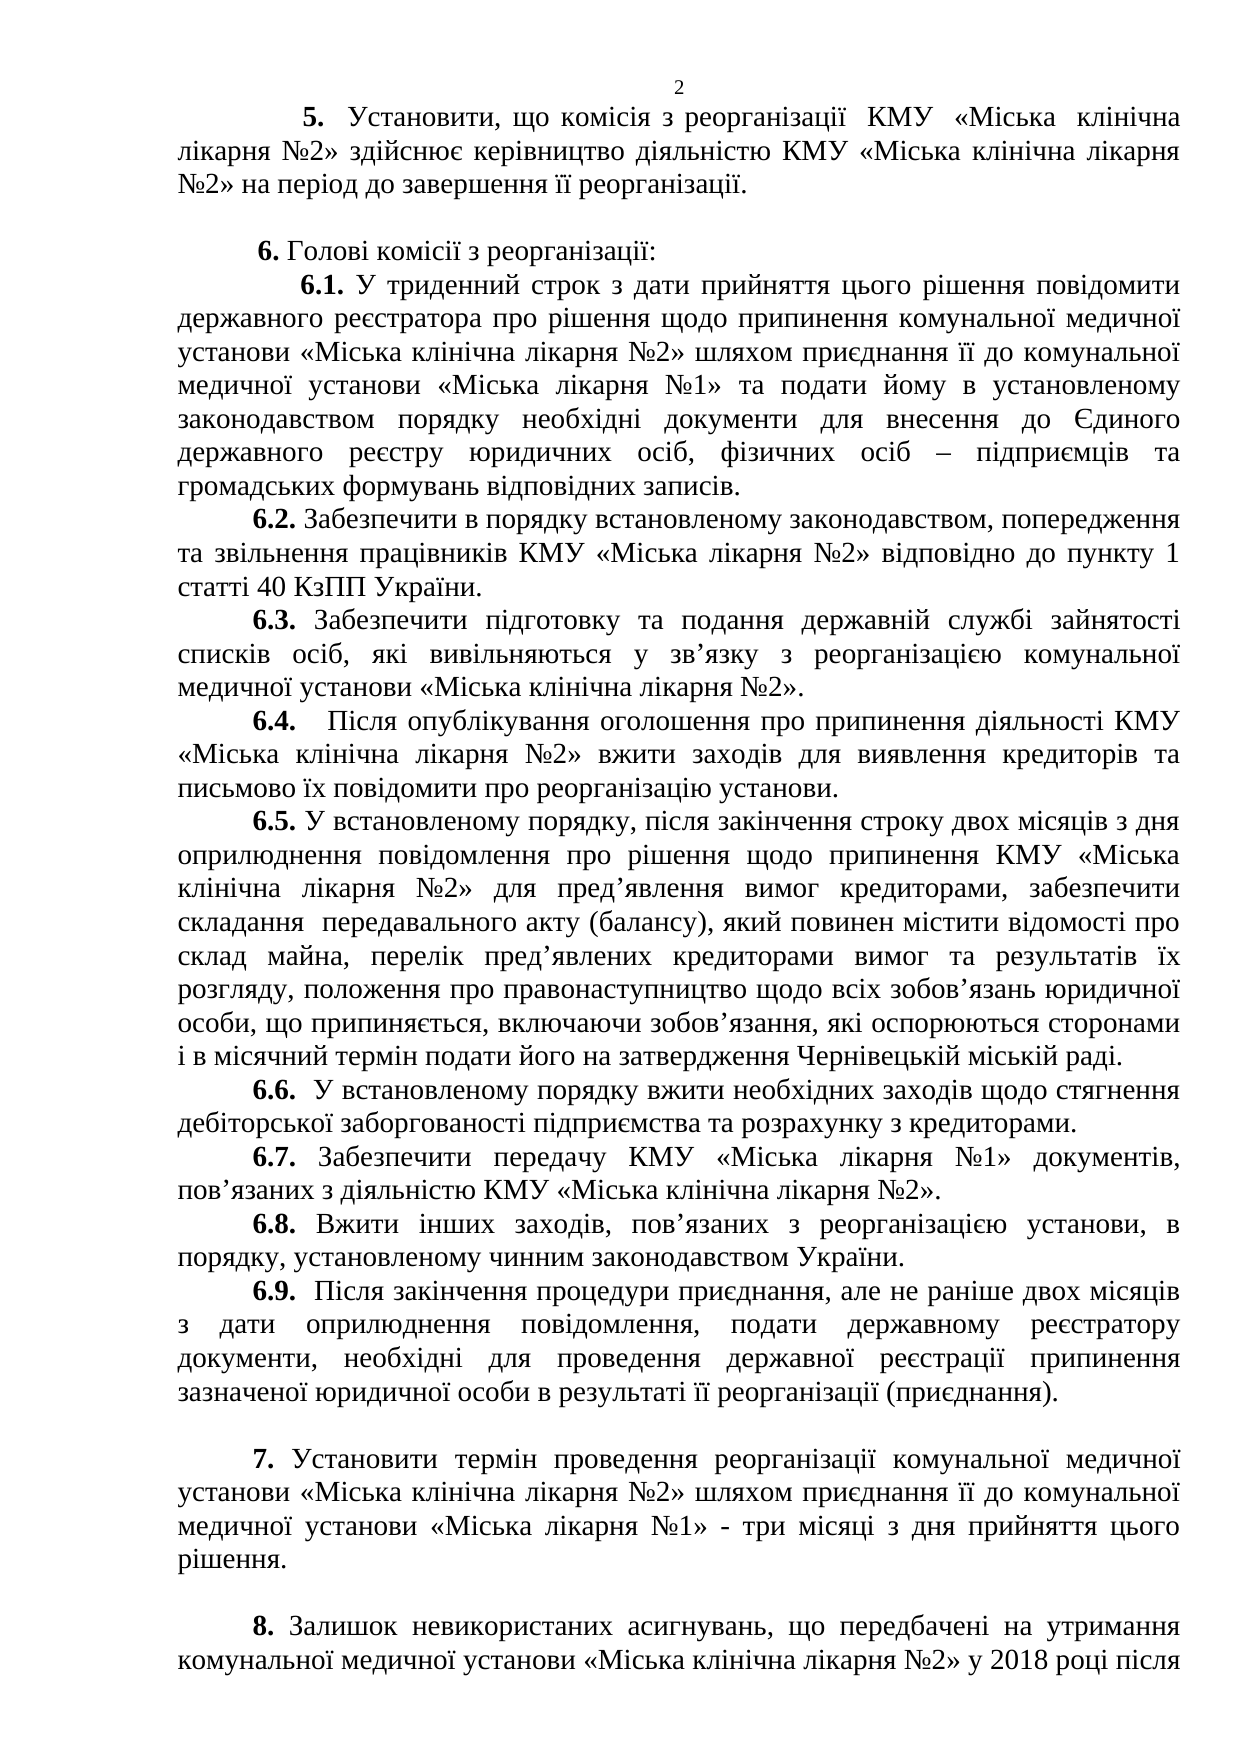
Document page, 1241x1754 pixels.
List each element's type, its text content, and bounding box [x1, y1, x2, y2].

text 5. Установити, що комісія з реорганізації КМУ «Міська клінічна лікарня №2» здійснює керівництво діяльністю КМУ «Міська клінічна лікарня №2» на період до завершення її реорганізації. [177, 99, 1181, 200]
text 6.9. Після закінчення процедури приєднання, але не раніше двох місяців з дати оприлюднення повідомлення, подати державному реєстратору документи, необхідні для проведення державної реєстрації припинення зазначеної юридичної особи в результаті її реорганізації (приєднання). [177, 1273, 1181, 1407]
text 6.7. Забезпечити передачу КМУ «Міська лікарня №1» документів, пов’язаних з діяльністю КМУ «Міська клінічна лікарня №2». [177, 1139, 1181, 1206]
text 6.4. Після опублікування оголошення про припинення діяльності КМУ «Міська клінічна лікарня №2» вжити заходів для виявлення кредиторів та письмово їх повідомити про реорганізацію установи. [177, 703, 1181, 803]
text 7. Установити термін проведення реорганізації комунальної медичної установи «Міська клінічна лікарня №2» шляхом приєднання її до комунальної медичної установи «Міська лікарня №1» - три місяці з дня прийняття цього рішення. [177, 1441, 1181, 1575]
text 6.8. Вжити інших заходів, пов’язаних з реорганізацією установи, в порядку, установленому чинним законодавством України. [177, 1206, 1181, 1273]
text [177, 1608, 1181, 1676]
text 6.1. У триденний строк з дати прийняття цього рішення повідомити державного реєстратора про рішення щодо припинення комунальної медичної установи «Міська клінічна лікарня №2» шляхом приєднання її до комунальної медичної установи «Міська лікарня №1» та подати йому в установленому законодавством порядку необхідні документи для внесення до Єдиного державного реєстру юридичних осіб, фізичних осіб – підприємців та громадських формувань відповідних записів. [177, 267, 1181, 502]
text 6.6. У встановленому порядку вжити необхідних заходів щодо стягнення дебіторської заборгованості підприємства та розрахунку з кредиторами. [177, 1072, 1181, 1139]
text 6.2. Забезпечити в порядку встановленому законодавством, попередження та звільнення працівників КМУ «Міська лікарня №2» відповідно до пункту 1 статті 40 КзПП України. [177, 502, 1181, 602]
text 6. Голові комісії з реорганізації: [177, 233, 1181, 267]
text 6.3. Забезпечити підготовку та подання державній службі зайнятості списків осіб, які вивільняються у зв’язку з реорганізацією комунальної медичної установи «Міська клінічна лікарня №2». [177, 602, 1181, 703]
text 6.5. У встановленому порядку, після закінчення строку двох місяців з дня оприлюднення повідомлення про рішення щодо припинення КМУ «Міська клінічна лікарня №2» для пред’явлення вимог кредиторами, забезпечити складання передавального акту (балансу), який повинен містити відомості про склад майна, перелік пред’явлених кредиторами вимог та результатів їх розгляду, положення про правонаступництво щодо всіх зобов’язань юридичної особи, що припиняється, включаючи зобов’язання, які оспорюються сторонами і в місячний термін подати його на затвердження Чернівецькій міській раді. [177, 803, 1181, 1072]
